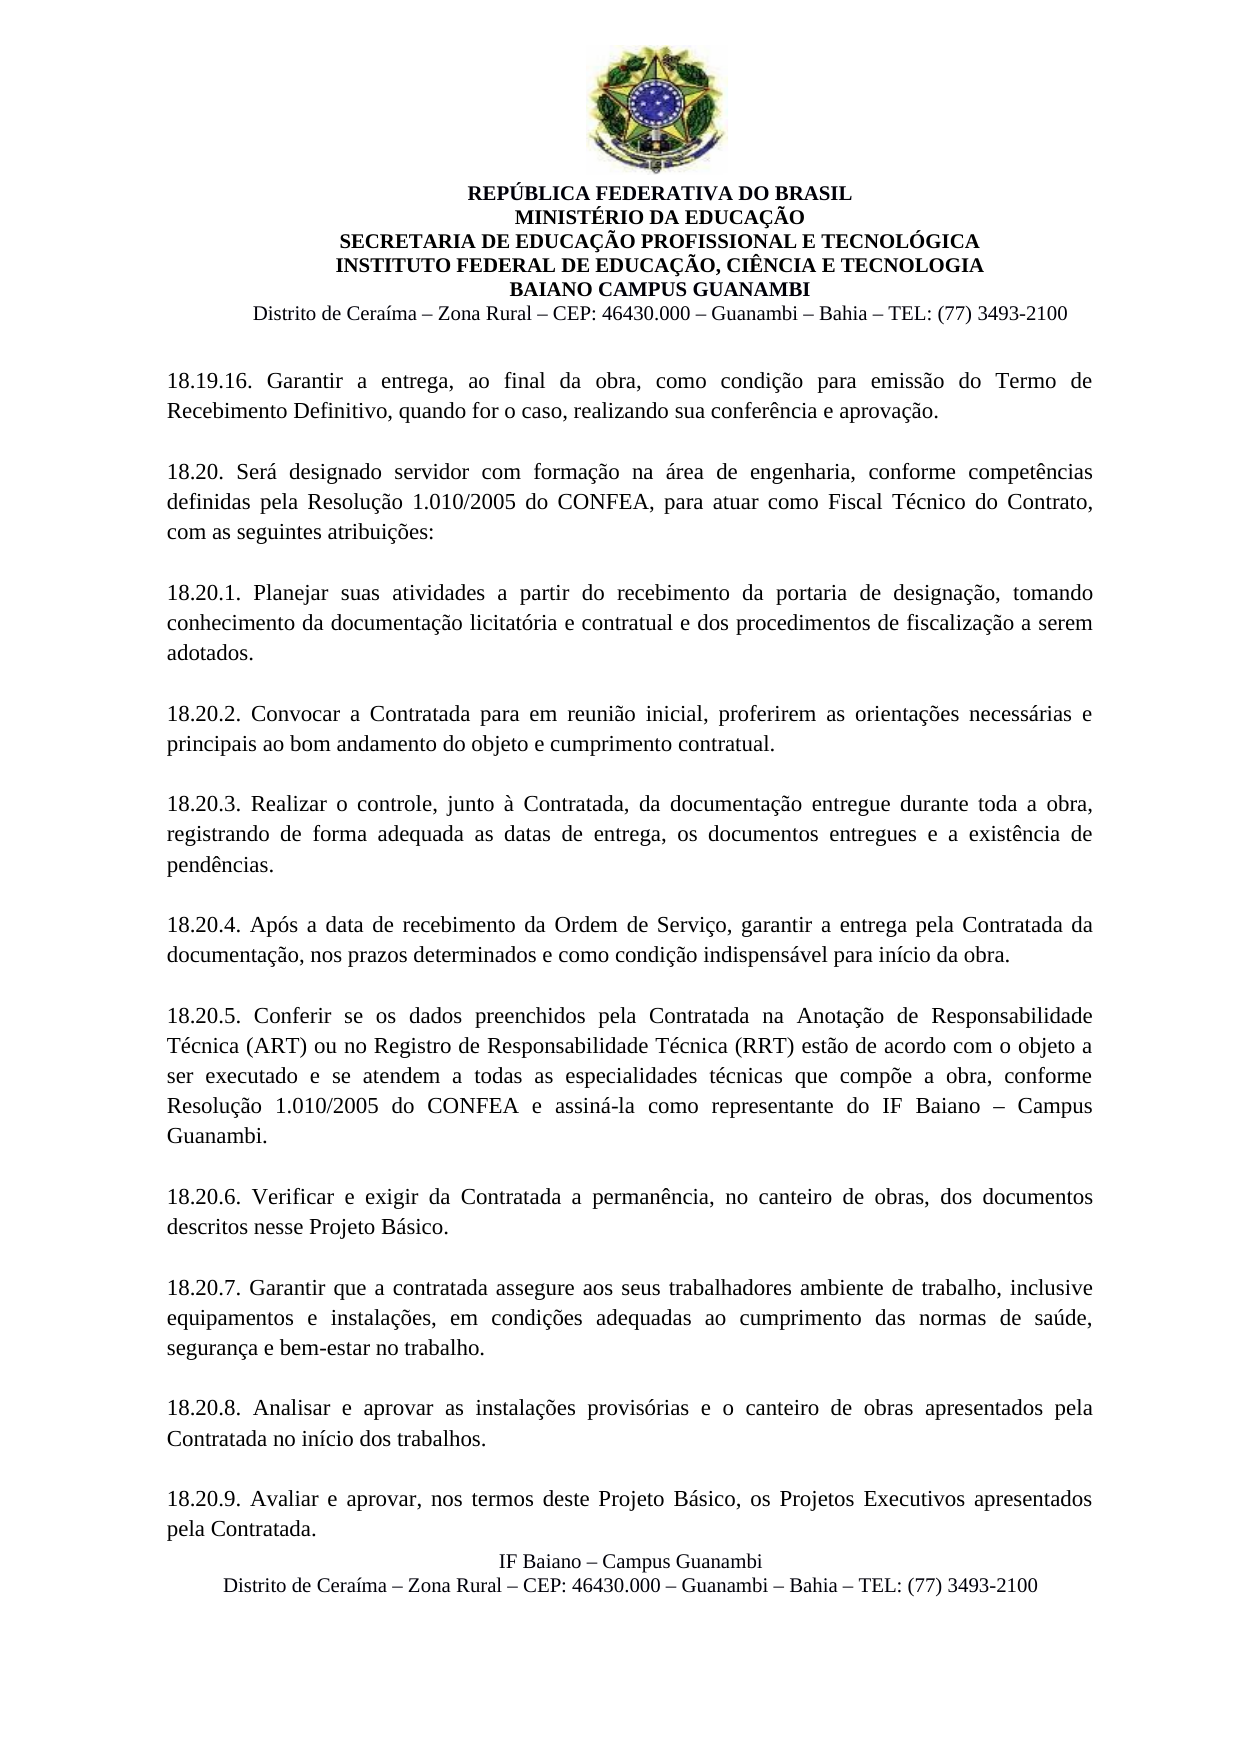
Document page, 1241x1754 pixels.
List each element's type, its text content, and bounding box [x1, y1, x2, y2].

text 18.20.1. Planejar suas atividades a partir do recebimento da portaria de designação, tomando conhecimento da documentação licitatória e contratual e dos procedimentos de fiscalização a serem adotados. [167, 579, 1094, 666]
text 18.19.16. Garantir a entrega, ao final da obra, como condição para emissão do Termo de Recebimento Definitivo, quando for o caso, realizando sua conferência e aprovação. [167, 367, 1094, 424]
text 18.20.4. Após a data de recebimento da Ordem de Serviço, garantir a entrega pela Contratada da documentação, nos prazos determinados e como condição indispensável para início da obra. [167, 911, 1094, 968]
text 18.20.8. Analisar e aprovar as instalações provisórias e o canteiro de obras apresentados pela Contratada no início dos trabalhos. [167, 1394, 1094, 1451]
text 18.20.9. Avaliar e aprovar, nos termos deste Projeto Básico, os Projetos Executivos apresentados pela Contratada. [167, 1485, 1094, 1542]
text 18.20.7. Garantir que a contratada assegure aos seus trabalhadores ambiente de trabalho, inclusive equipamentos e instalações, em condições adequadas ao cumprimento das normas de saúde, segurança e bem-estar no trabalho. [167, 1274, 1094, 1360]
text 18.20.6. Verificar e exigir da Contratada a permanência, no canteiro de obras, dos documentos descritos nesse Projeto Básico. [167, 1183, 1094, 1239]
text 18.20.5. Conferir se os dados preenchidos pela Contratada na Anotação de Responsabilidade Técnica (ART) ou no Registro de Responsabilidade Técnica (RRT) estão de acordo com o objeto a ser executado e se atendem a todas as especialidades técnicas que compõe a obra, conforme Resolução 1.010/2005 do CONFEA e assiná-la como representante do IF Baiano – Campus Guanambi. [167, 1002, 1094, 1149]
text 18.20.3. Realizar o controle, junto à Contratada, da documentação entregue durante toda a obra, registrando de forma adequada as datas de entrega, os documentos entregues e a existência de pendências. [167, 790, 1094, 877]
picture [586, 45, 729, 175]
text 18.20. Será designado servidor com formação na área de engenharia, conforme competências definidas pela Resolução 1.010/2005 do CONFEA, para atuar como Fiscal Técnico do Contrato, com as seguintes atribuições: [167, 458, 1094, 545]
text 18.20.2. Convocar a Contratada para em reunião inicial, proferirem as orientações necessárias e principais ao bom andamento do objeto e cumprimento contratual. [167, 700, 1094, 756]
